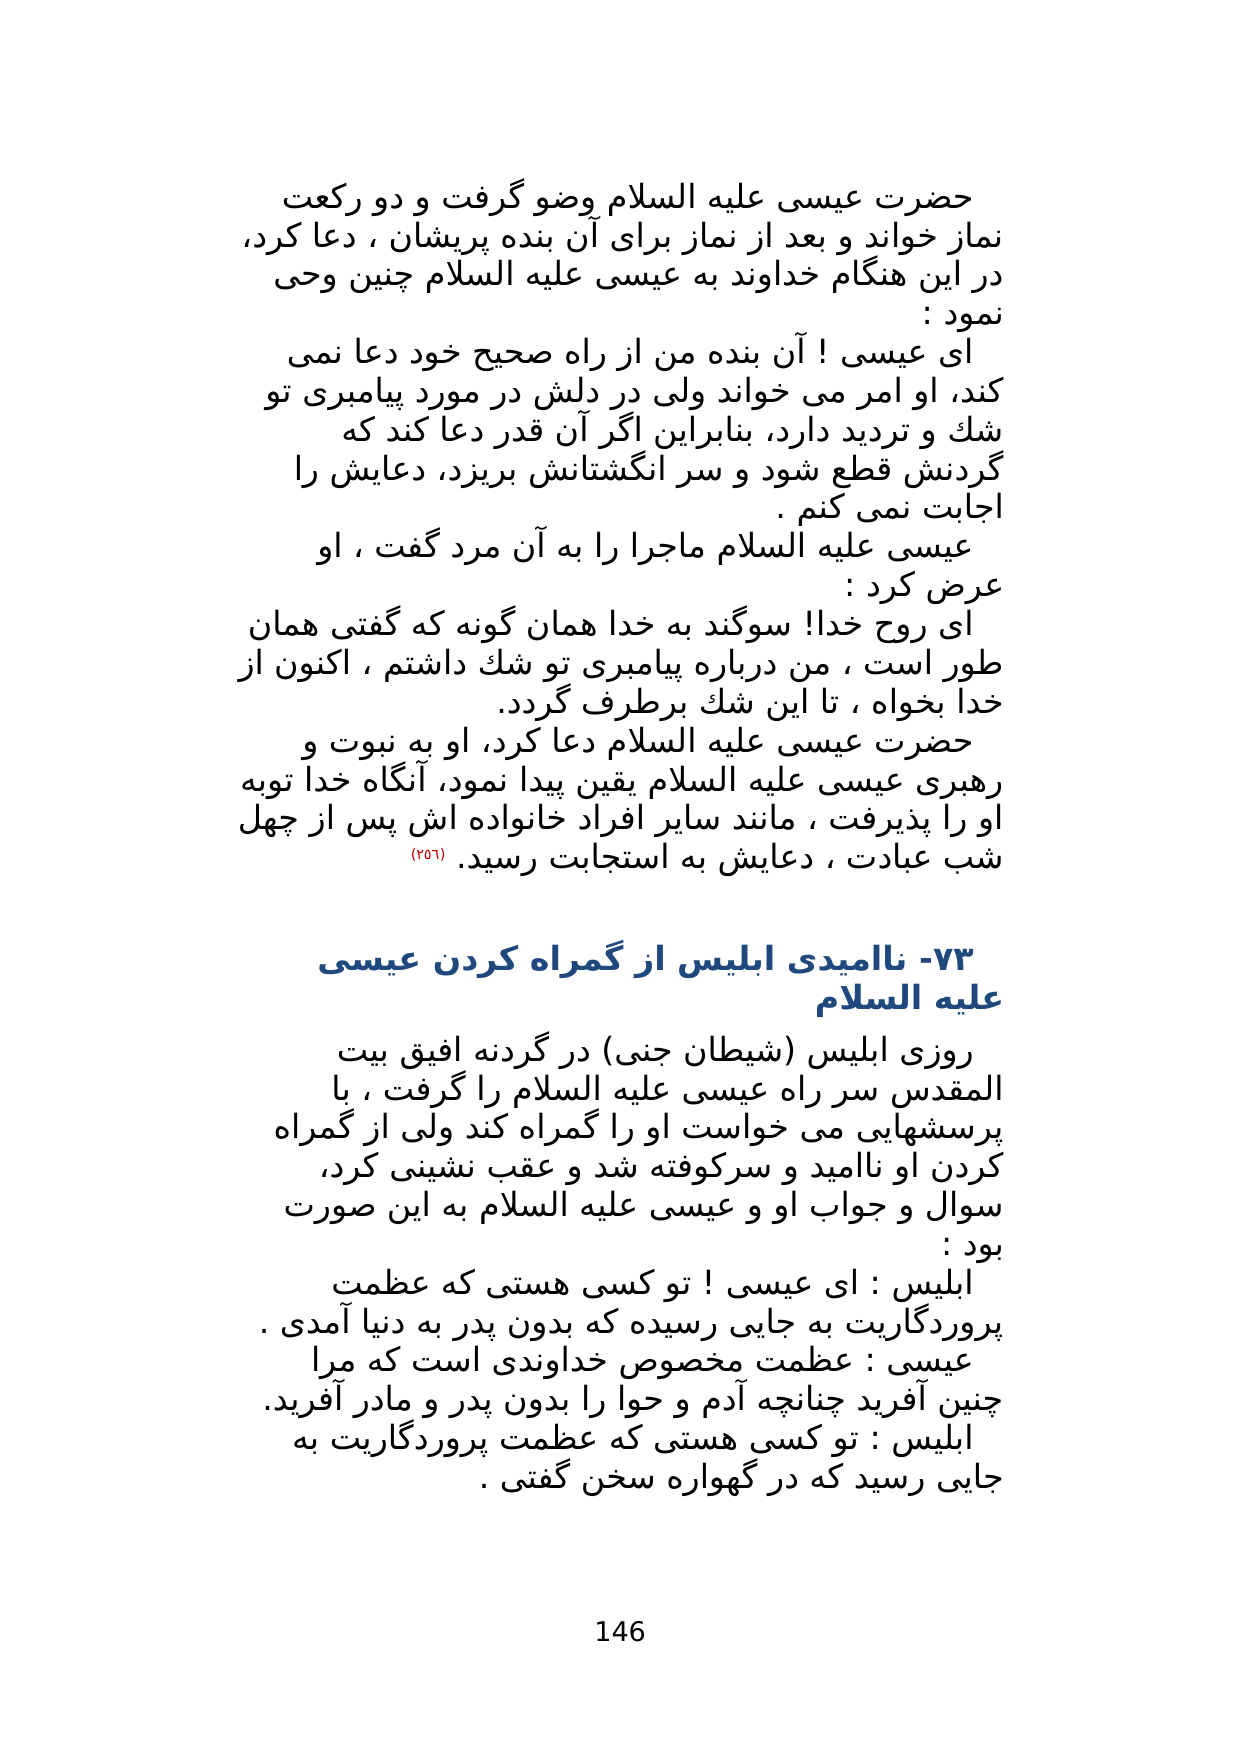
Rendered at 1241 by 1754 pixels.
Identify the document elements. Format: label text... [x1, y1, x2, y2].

text ابليس : اى عيسى ! تو كسى هستى كه عظمت پروردگاريت به جايى رسيده كه بدون پدر به دنيا آمدى . [236, 1263, 1004, 1341]
text حضرت عيسى عليه السلام وضو گرفت و دو ركعت نماز خواند و بعد از نماز براى آن بنده پريشان ، دعا كرد، در اين هنگام خداوند به عيسى عليه السلام چنين وحى نمود : [236, 177, 1004, 333]
text روزى ابليس (شيطان جنى) در گردنه افيق بيت المقدس سر راه عيسى عليه السلام را گرفت ، با پرسشهايى مى خواست او را گمراه كند ولى از گمراه كردن او نااميد و سركوفته شد و عقب نشينى كرد، سوال و جواب او و عيسى عليه السلام به اين صورت بود : [236, 1030, 1004, 1263]
text اى روح خدا! سوگند به خدا همان گونه كه گفتى همان طور است ، من درباره پيامبرى تو شك داشتم ، اكنون از خدا بخواه ، تا اين شك برطرف گردد. [236, 604, 1004, 721]
text عيسى : عظمت مخصوص خداوندى است كه مرا چنين آفريد چنانچه آدم و حوا را بدون پدر و مادر آفريد. [236, 1341, 1004, 1419]
text عيسى عليه السلام ماجرا را به آن مرد گفت ، او عرض كرد : [236, 527, 1004, 604]
text حضرت عيسى عليه السلام دعا كرد، او به نبوت و رهبرى عيسى عليه السلام يقين پيدا نمود، آنگاه خدا توبه او را پذيرفت ، مانند ساير افراد خانواده اش پس از چهل شب عبادت ، دعايش به استجابت رسيد. (٢٥٦) [236, 721, 1004, 877]
text ابليس : تو كسى هستى كه عظمت پروردگاريت به جايى رسيد كه در گهواره سخن گفتى . [236, 1419, 1004, 1496]
text اى عيسى ! آن بنده من از راه صحيح خود دعا نمى كند، او امر مى خواند ولى در دلش در مورد پيامبرى تو شك و ترديد دارد، بنابراين اگر آن قدر دعا كند كه گردنش قطع شود و سر انگشتانش بريزد، دعايش را اجابت نمى كنم . [236, 333, 1004, 527]
subtitle ٧٣- نااميدى ابليس از گمراه كردن عيسى عليه السلام [236, 940, 1004, 1018]
